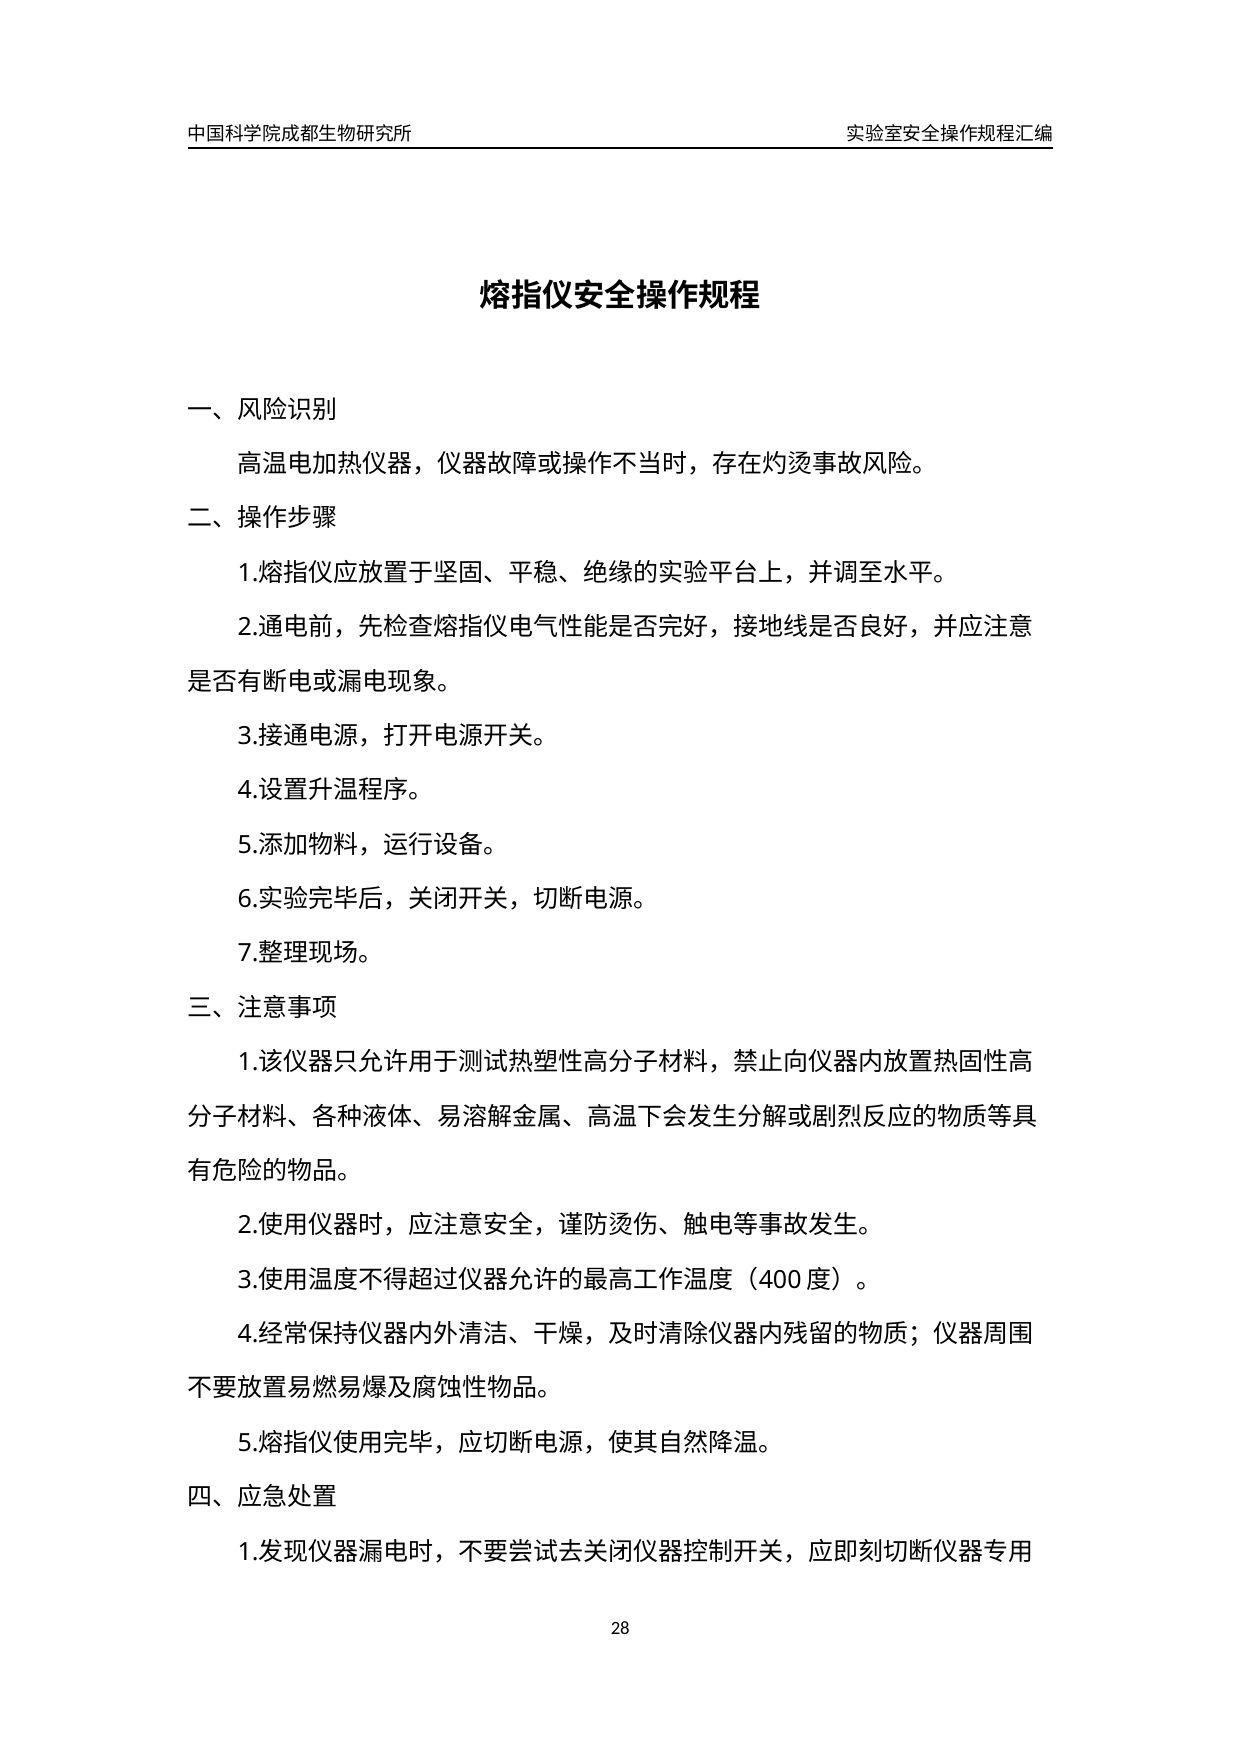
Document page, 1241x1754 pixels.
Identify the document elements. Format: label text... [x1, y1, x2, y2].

text 6.实验完毕后，关闭开关，切断电源。 [187, 878, 1053, 915]
text 二、操作步骤 [187, 498, 1053, 534]
text 3.使用温度不得超过仪器允许的最高工作温度（400度）。 [187, 1259, 1053, 1295]
text 3.接通电源，打开电源开关。 [187, 715, 1053, 752]
text 5.熔指仪使用完毕，应切断电源，使其自然降温。 [187, 1422, 1053, 1458]
text 1.该仪器只允许用于测试热塑性高分子材料，禁止向仪器内放置热固性高分子材料、各种液体、易溶解金属、高温下会发生分解或剧烈反应的物质等具有危险的物品。 [187, 1042, 1053, 1187]
text 2.使用仪器时，应注意安全，谨防烫伤、触电等事故发生。 [187, 1205, 1053, 1241]
text 4.经常保持仪器内外清洁、干燥，及时清除仪器内残留的物质；仪器周围不要放置易燃易爆及腐蚀性物品。 [187, 1313, 1053, 1404]
text 4.设置升温程序。 [187, 770, 1053, 806]
text 7.整理现场。 [187, 933, 1053, 969]
text 一、风险识别 [187, 389, 1053, 425]
text 四、应急处置 [187, 1477, 1053, 1513]
text 5.添加物料，运行设备。 [187, 824, 1053, 860]
text 2.通电前，先检查熔指仪电气性能是否完好，接地线是否良好，并应注意是否有断电或漏电现象。 [187, 607, 1053, 697]
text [187, 1531, 1053, 1567]
subtitle 熔指仪安全操作规程 [187, 270, 1053, 316]
text 三、注意事项 [187, 987, 1053, 1023]
text 1.熔指仪应放置于坚固、平稳、绝缘的实验平台上，并调至水平。 [187, 552, 1053, 588]
list 高温电加热仪器，仪器故障或操作不当时，存在灼烫事故风险。 [187, 443, 1053, 480]
